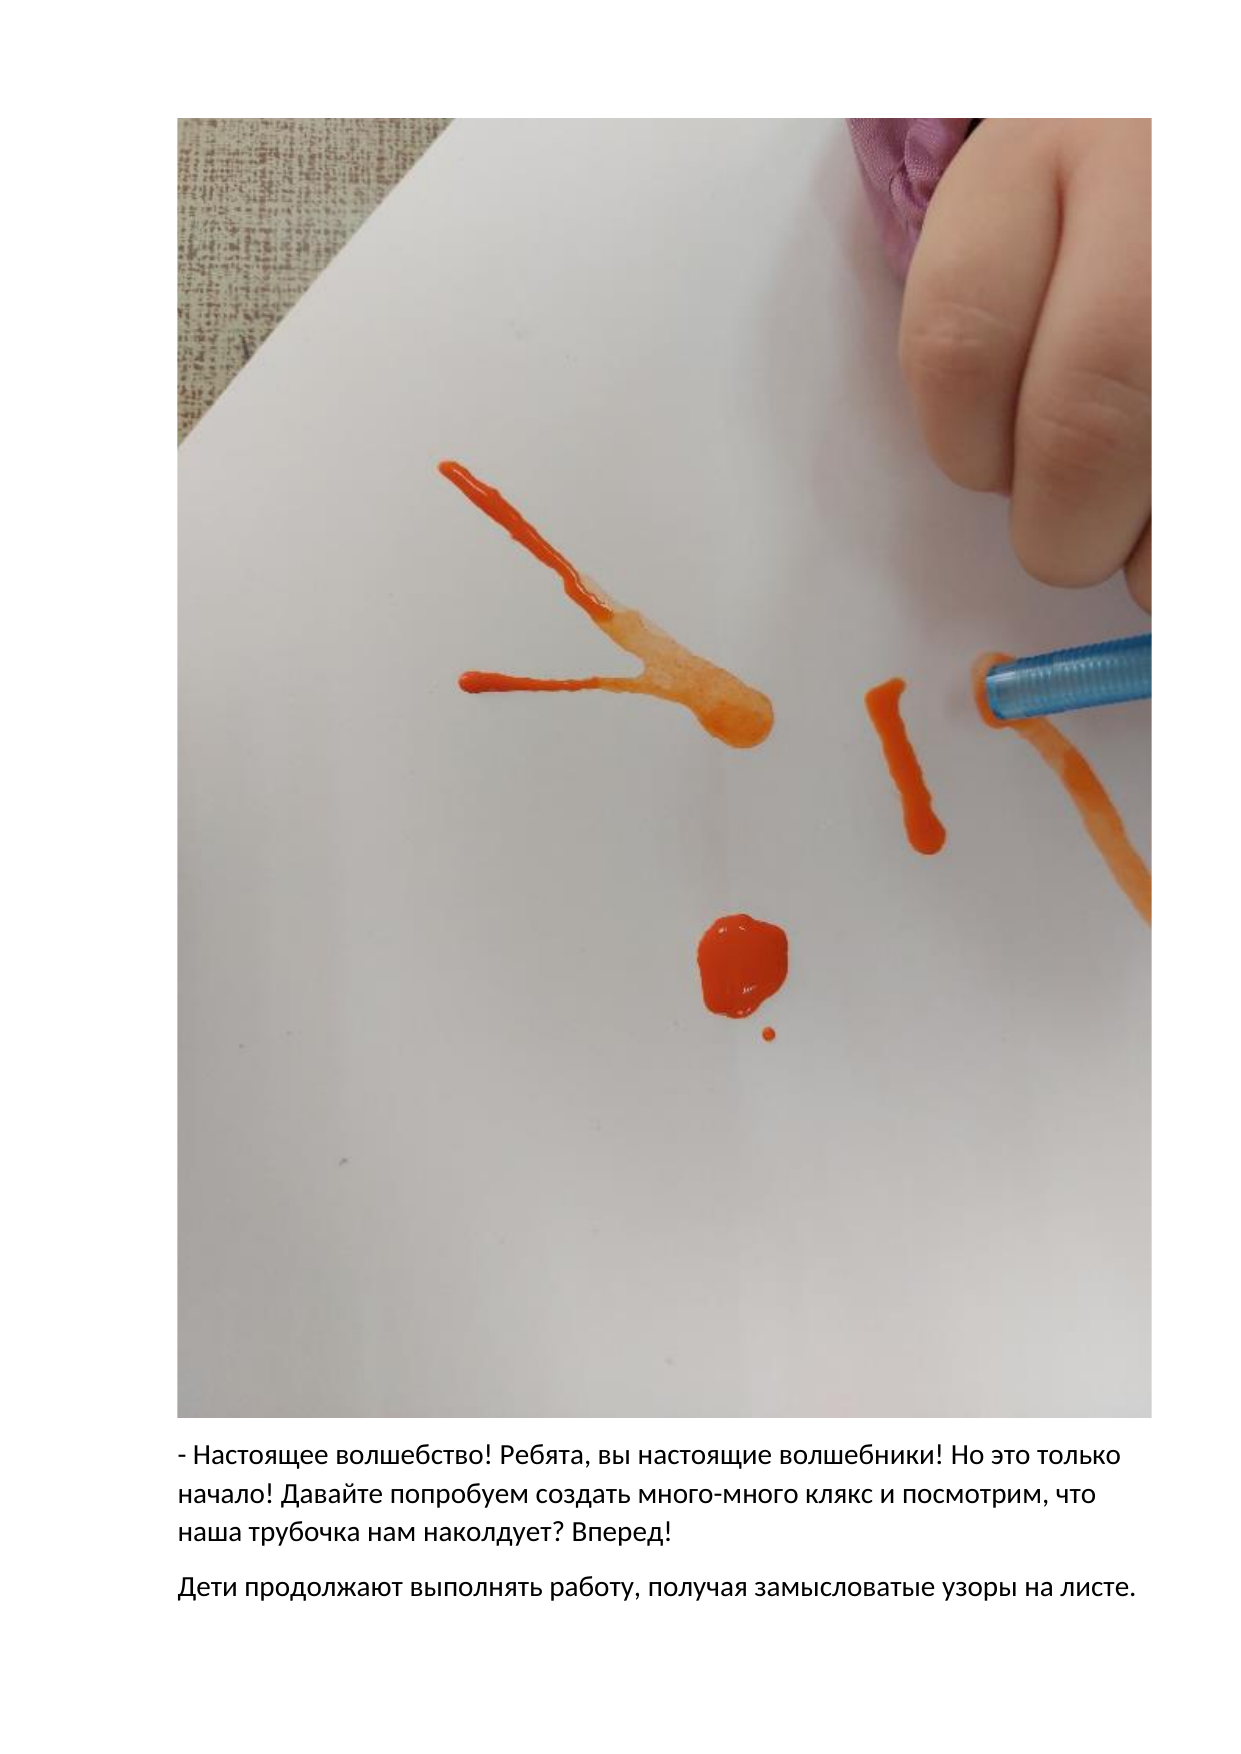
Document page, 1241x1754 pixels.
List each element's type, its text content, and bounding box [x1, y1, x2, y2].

text - Настоящее волшебство! Ребята, вы настоящие волшебники! Но это только начало! Давайте попробуем создать много-много клякс и посмотрим, что наша трубочка нам наколдует? Вперед! [177, 1436, 1152, 1549]
picture [177, 118, 1152, 1418]
text Дети продолжают выполнять работу, получая замысловатые узоры на листе. [177, 1568, 1152, 1604]
